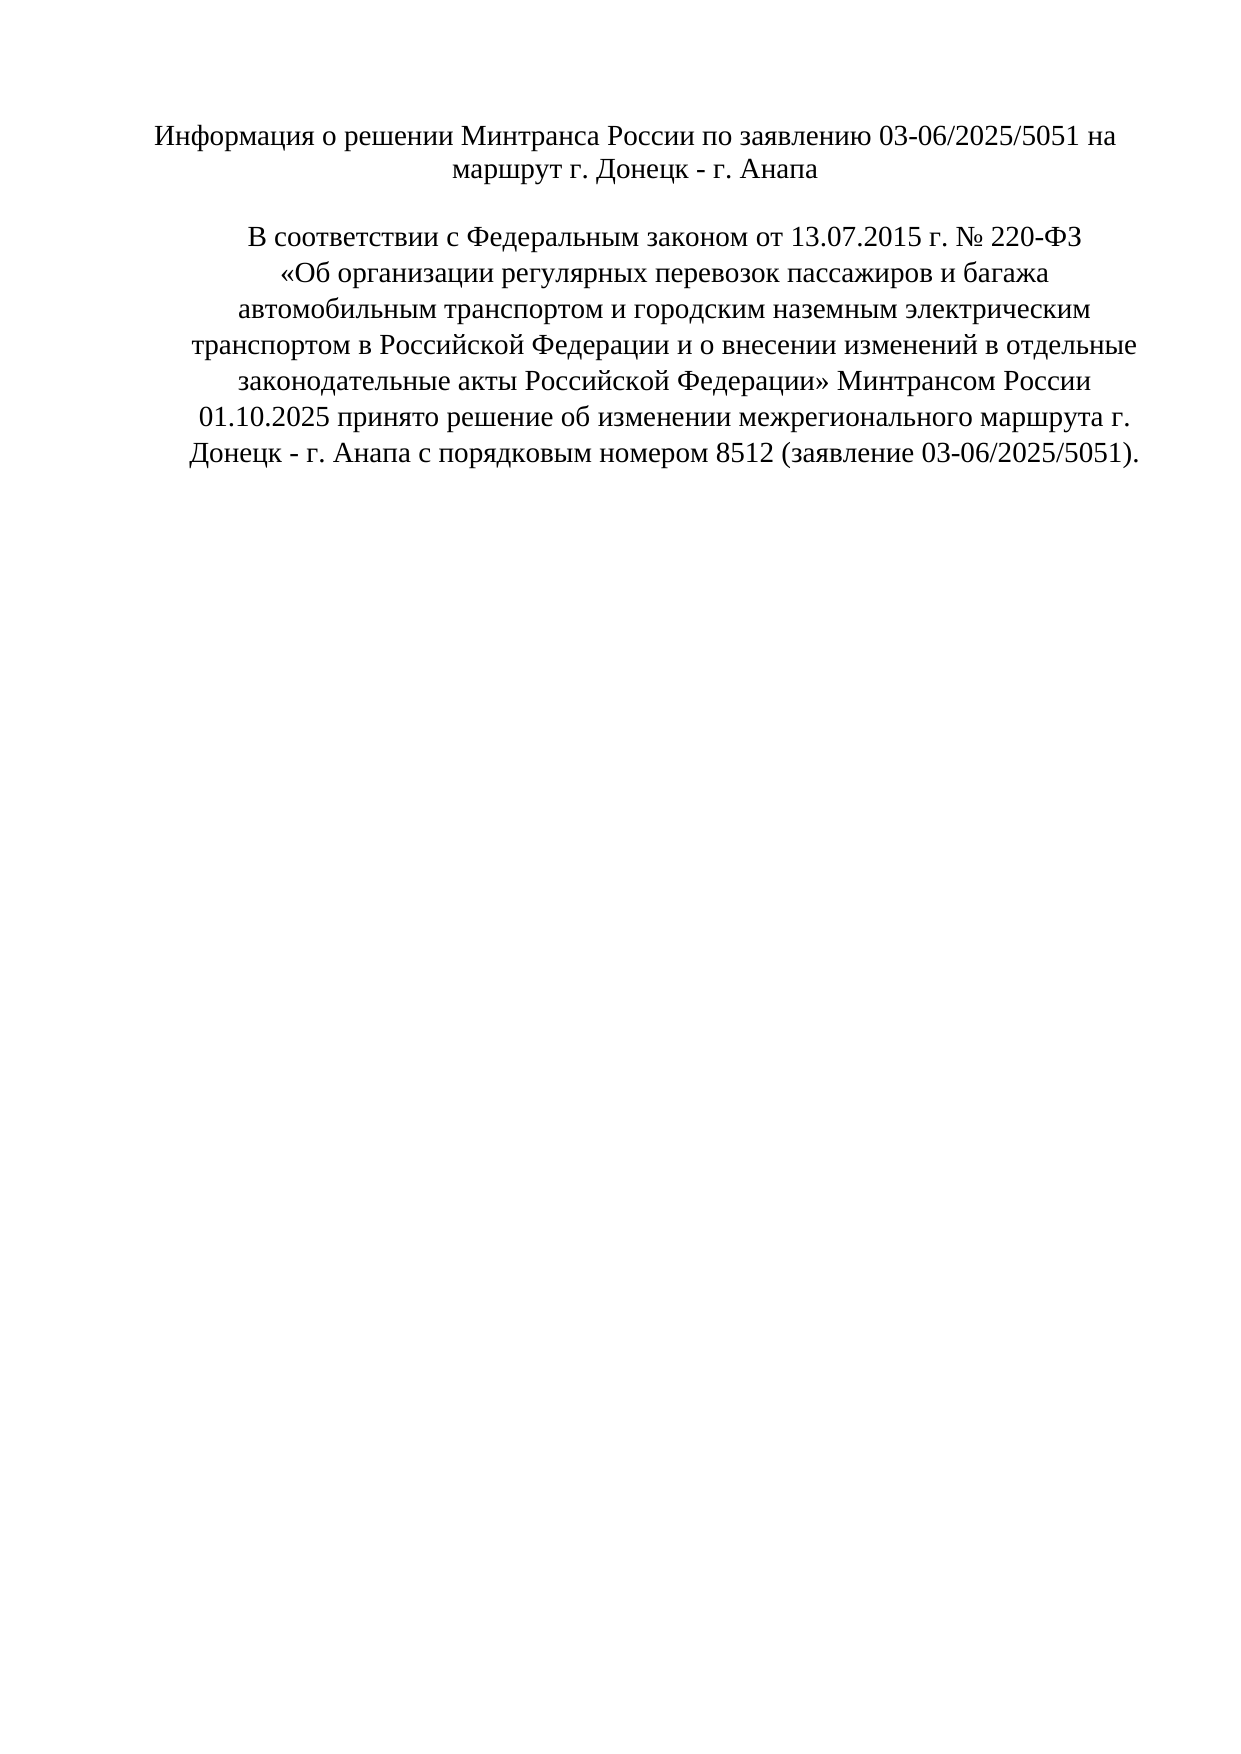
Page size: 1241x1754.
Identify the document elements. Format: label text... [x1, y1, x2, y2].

text В соответствии с Федеральным законом от 13.07.2015 г. № 220-ФЗ «Об организации регулярных перевозок пассажиров и багажа автомобильным транспортом и городским наземным электрическим транспортом в Российской Федерации и о внесении изменений в отдельные законодательные акты Российской Федерации» Минтрансом России 01.10.2025 принято решение об изменении межрегионального маршрута г. Донецк - г. Анапа с порядковым номером 8512 (заявление 03-06/2025/5051). [177, 219, 1152, 469]
text Информация о решении Минтранса России по заявлению 03-06/2025/5051 на маршрут г. Донецк - г. Анапа [118, 118, 1152, 185]
